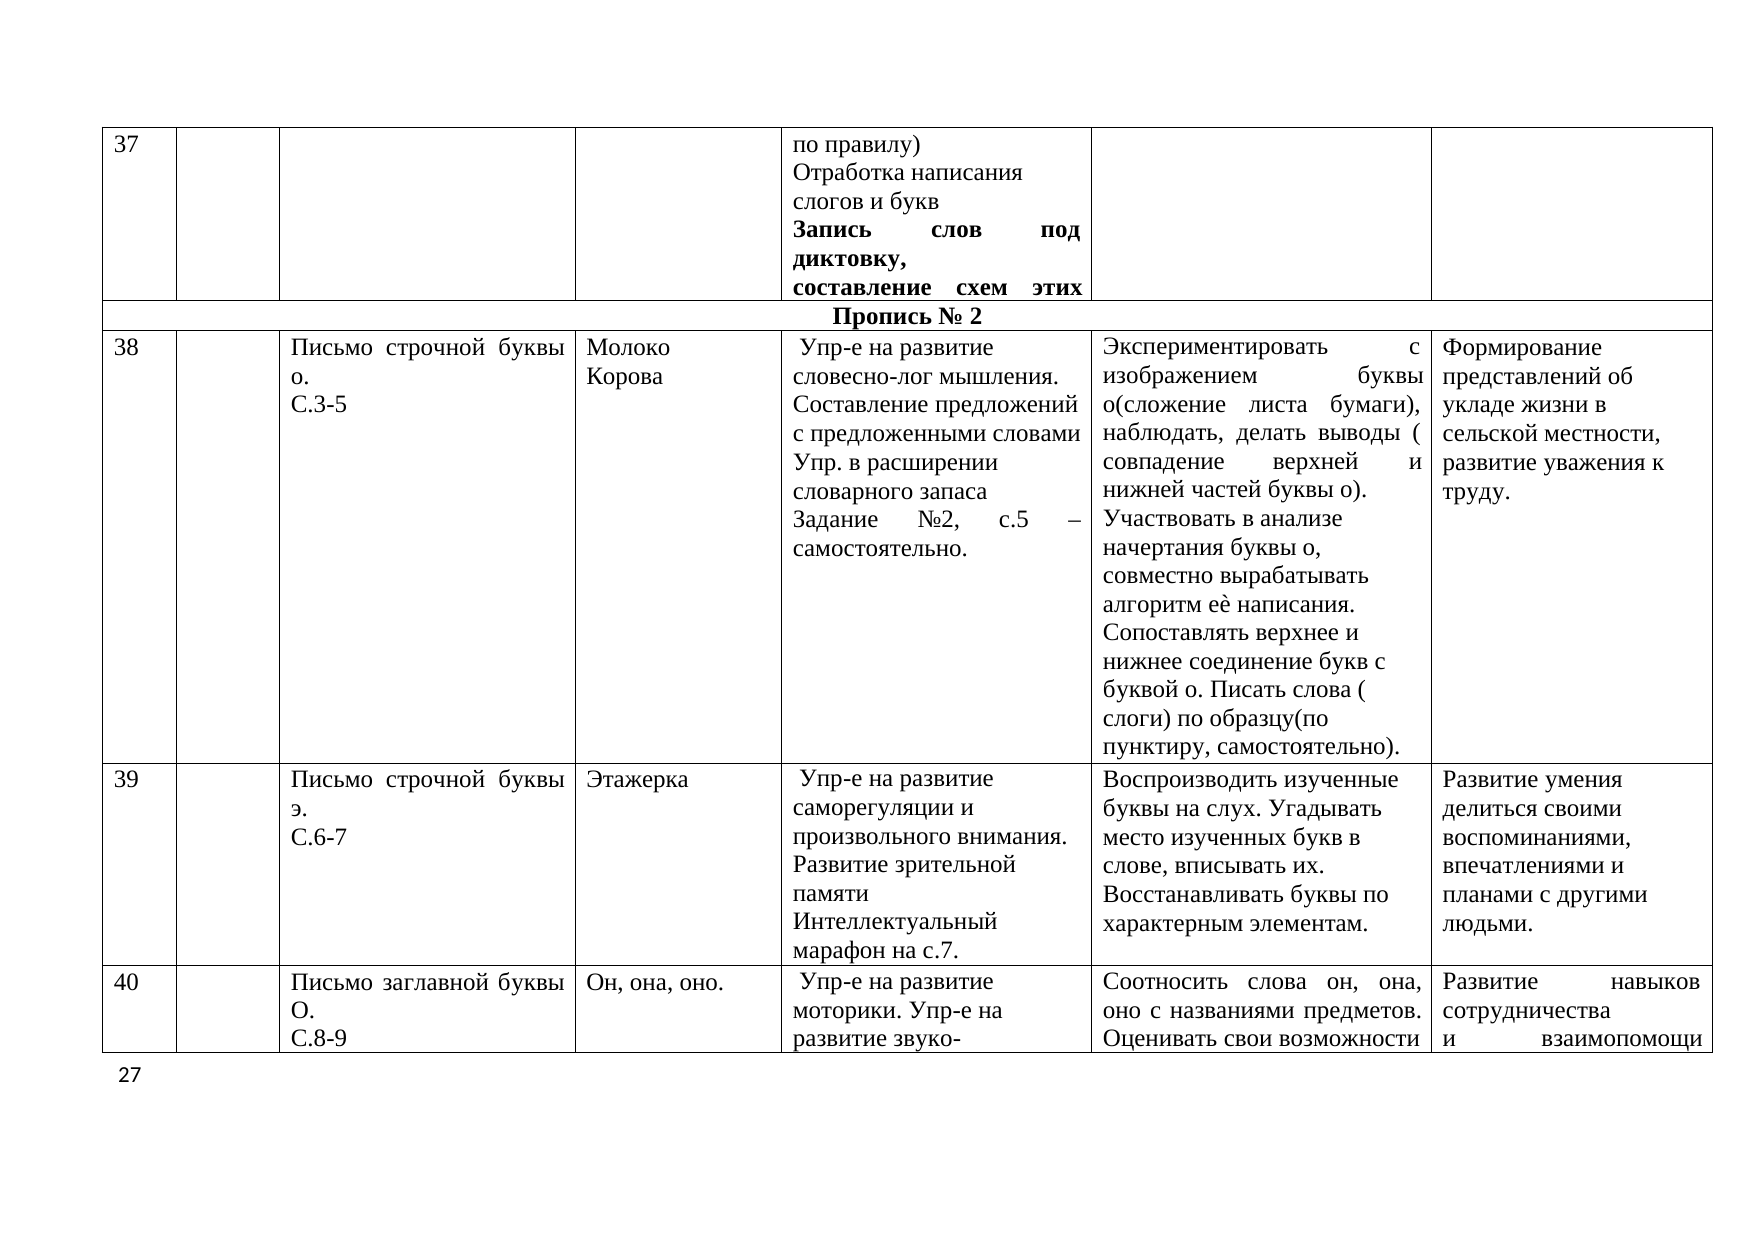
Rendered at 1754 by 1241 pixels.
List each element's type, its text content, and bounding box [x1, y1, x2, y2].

table_header [1432, 128, 1712, 300]
table_cell Развитие умения делиться своими воспоминаниями, впечатлениями и планами с другими людьми. [1432, 764, 1712, 964]
table_cell Письмо заглавной буквы О. С.8-9 [280, 966, 575, 1052]
table_cell Этажерка [576, 764, 781, 964]
table_header 37 [103, 128, 176, 300]
table_header [1092, 128, 1431, 300]
table_cell Письмо строчной буквы о. С.3-5 [280, 331, 575, 762]
table_cell Воспроизводить изученные буквы на слух. Угадывать место изученных букв в слове, вписывать их. Восстанавливать буквы по характерным элементам. [1092, 764, 1431, 964]
table_cell 38 [103, 331, 176, 762]
table_cell Молоко Корова [576, 331, 781, 762]
table_cell Пропись № 2 [103, 301, 1712, 330]
table_cell Экспериментировать с изображением буквы о(сложение листа бумаги), наблюдать, делать выводы ( совпадение верхней и нижней частей буквы о). Участвовать в анализе начертания буквы о, совместно вырабатывать алгоритм еѐ написания. Сопоставлять верхнее и нижнее соединение букв с буквой о. Писать слова ( слоги) по образцу(по пунктиру, самостоятельно). [1092, 331, 1431, 762]
table_cell Развитие навыков сотрудничества и взаимопомощи (Один [1432, 966, 1712, 1052]
table_cell Упр-е на развитие словесно-лог мышления. Составление предложений с предложенными словами Упр. в расширении словарного запаса Задание №2, с.5 – самостоятельно. [782, 331, 1091, 762]
table_header [177, 128, 279, 300]
table_header по правилу) Отработка написания слогов и букв Запись слов под диктовку, составление схем этих слов. [782, 128, 1091, 300]
table_cell Соотносить слова он, она, оно с названиями предметов. Оценивать свои возможности [1092, 966, 1431, 1052]
table_cell Он, она, оно. [576, 966, 781, 1052]
table_cell Упр-е на развитие саморегуляции и произвольного внимания. Развитие зрительной памяти Интеллектуальный марафон на с.7. [782, 764, 1091, 964]
table_cell [177, 764, 279, 964]
table_cell Упр-е на развитие моторики. Упр-е на развитие звуко- [782, 966, 1091, 1052]
table_cell Письмо строчной буквы э. С.6-7 [280, 764, 575, 964]
table_header [576, 128, 781, 300]
table_cell 40 [103, 966, 176, 1052]
table_cell [177, 331, 279, 762]
table_cell [177, 966, 279, 1052]
table_cell 39 [103, 764, 176, 964]
table_header [280, 128, 575, 300]
text 27 [118, 1060, 1715, 1088]
table_cell Формирование представлений об укладе жизни в сельской местности, развитие уважения к труду. [1432, 331, 1712, 762]
